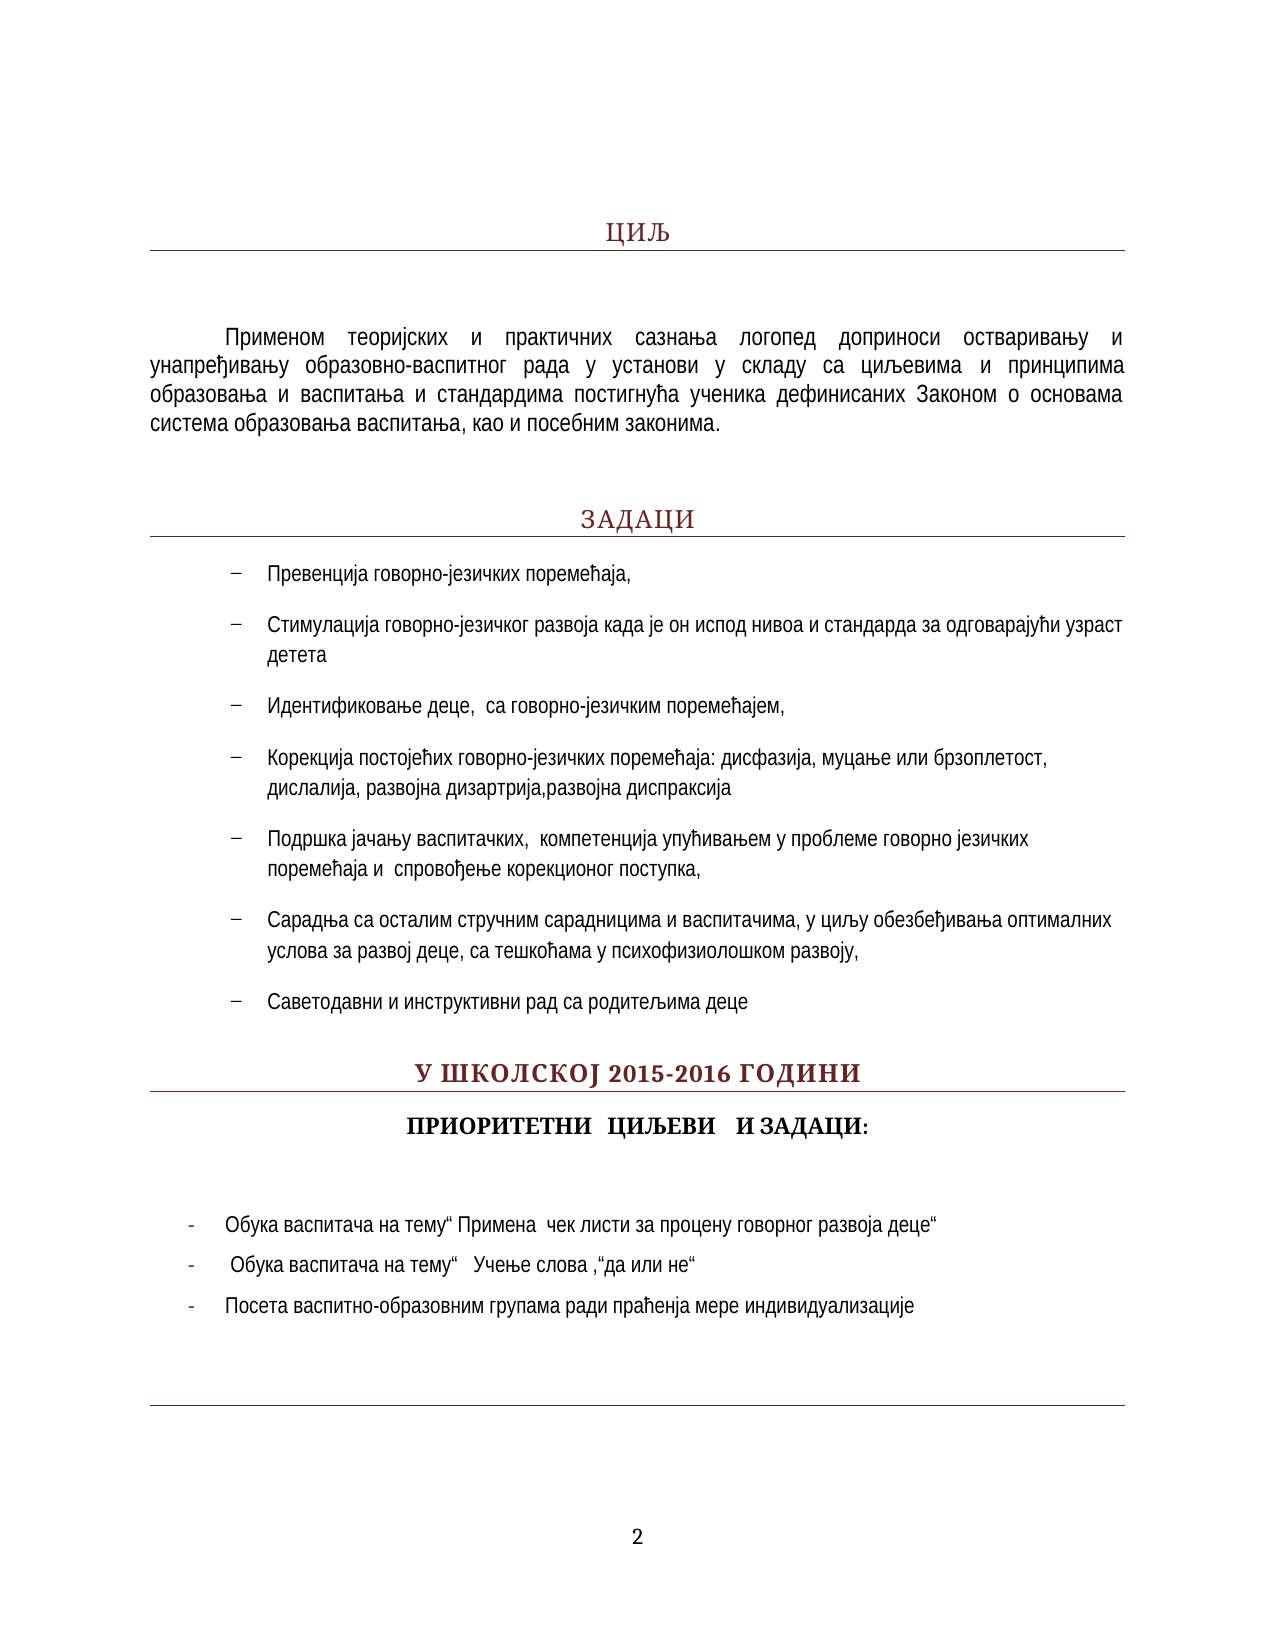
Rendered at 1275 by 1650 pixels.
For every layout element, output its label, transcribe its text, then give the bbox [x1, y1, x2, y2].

list Превенција говорно-језичких поремећаја, [229, 560, 1125, 586]
subtitle У школској 2015-2016 години [150, 1060, 1125, 1091]
text Применом теоријских и практичних сазнања логопед доприноси остваривању и унапређивању образовно-васпитног рада у установи у складу са циљевима и принципима образовања и васпитања и стандардима постигнућа ученика дефинисаних Законом о основама система образовања васпитања, као и посебним законима. [150, 322, 1124, 436]
list Подршка јачању васпитачких, компетенција упућивањем у проблеме говорно језичких поремећаја и спровођење корекционог поступка, [230, 825, 1125, 882]
list Идентификовање деце, са говорно-језичким поремећајем, [229, 692, 1125, 719]
list Стимулација говорно-језичког развоја када је он испод нивоа и стандарда за одговарајући узраст детета [229, 611, 1125, 668]
list Корекција постојећих говорно-језичких поремећаја: дисфазија, муцање или брзоплетост, дислалија, развојна дизартрија,развојна диспраксија [229, 743, 1125, 800]
list Обука васпитача на тему“ Учење слова ,“да или не“ [187, 1251, 1125, 1278]
list Сарадња са осталим стручним сарадницима и васпитачима, у циљу обезбеђивања оптималних услова за развој деце, са тешкоћама у психофизиолошком развоју, [229, 906, 1125, 963]
list Саветодавни и инструктивни рад са родитељима децe [229, 988, 1125, 1014]
text ПРИОРИТЕТНИ ЦИЉЕВИ И ЗАДАЦИ: [150, 1114, 1125, 1140]
subtitle ЦИЉ [150, 219, 1125, 250]
list Обука васпитача на тему“ Примена чек листи за процену говорног развоја деце“ [187, 1211, 1125, 1238]
list Посета васпитно-образовним групама ради праћенја мере индивидуализације [187, 1292, 1125, 1319]
subtitle ЗАДАЦИ [150, 506, 1125, 536]
